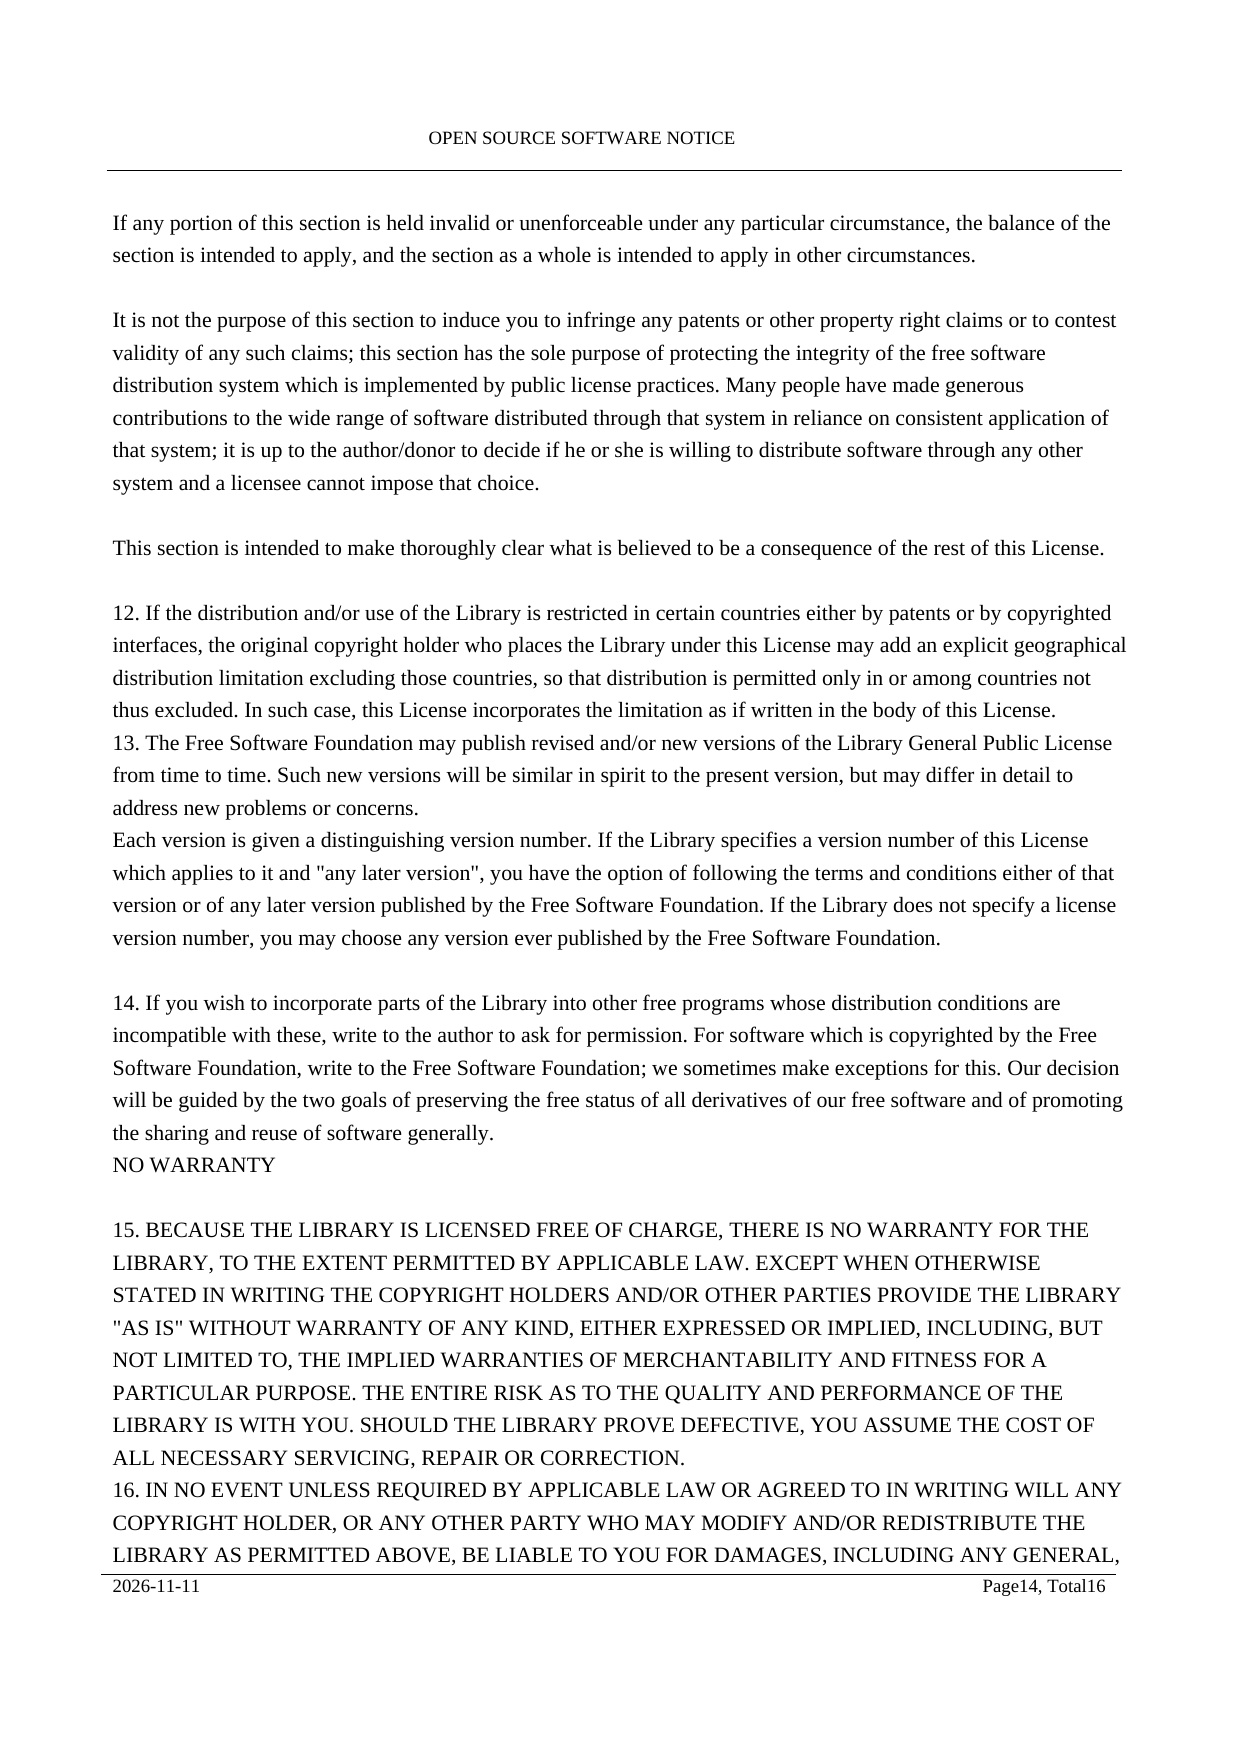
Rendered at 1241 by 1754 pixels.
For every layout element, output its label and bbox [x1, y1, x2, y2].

text [112, 206, 1128, 1571]
